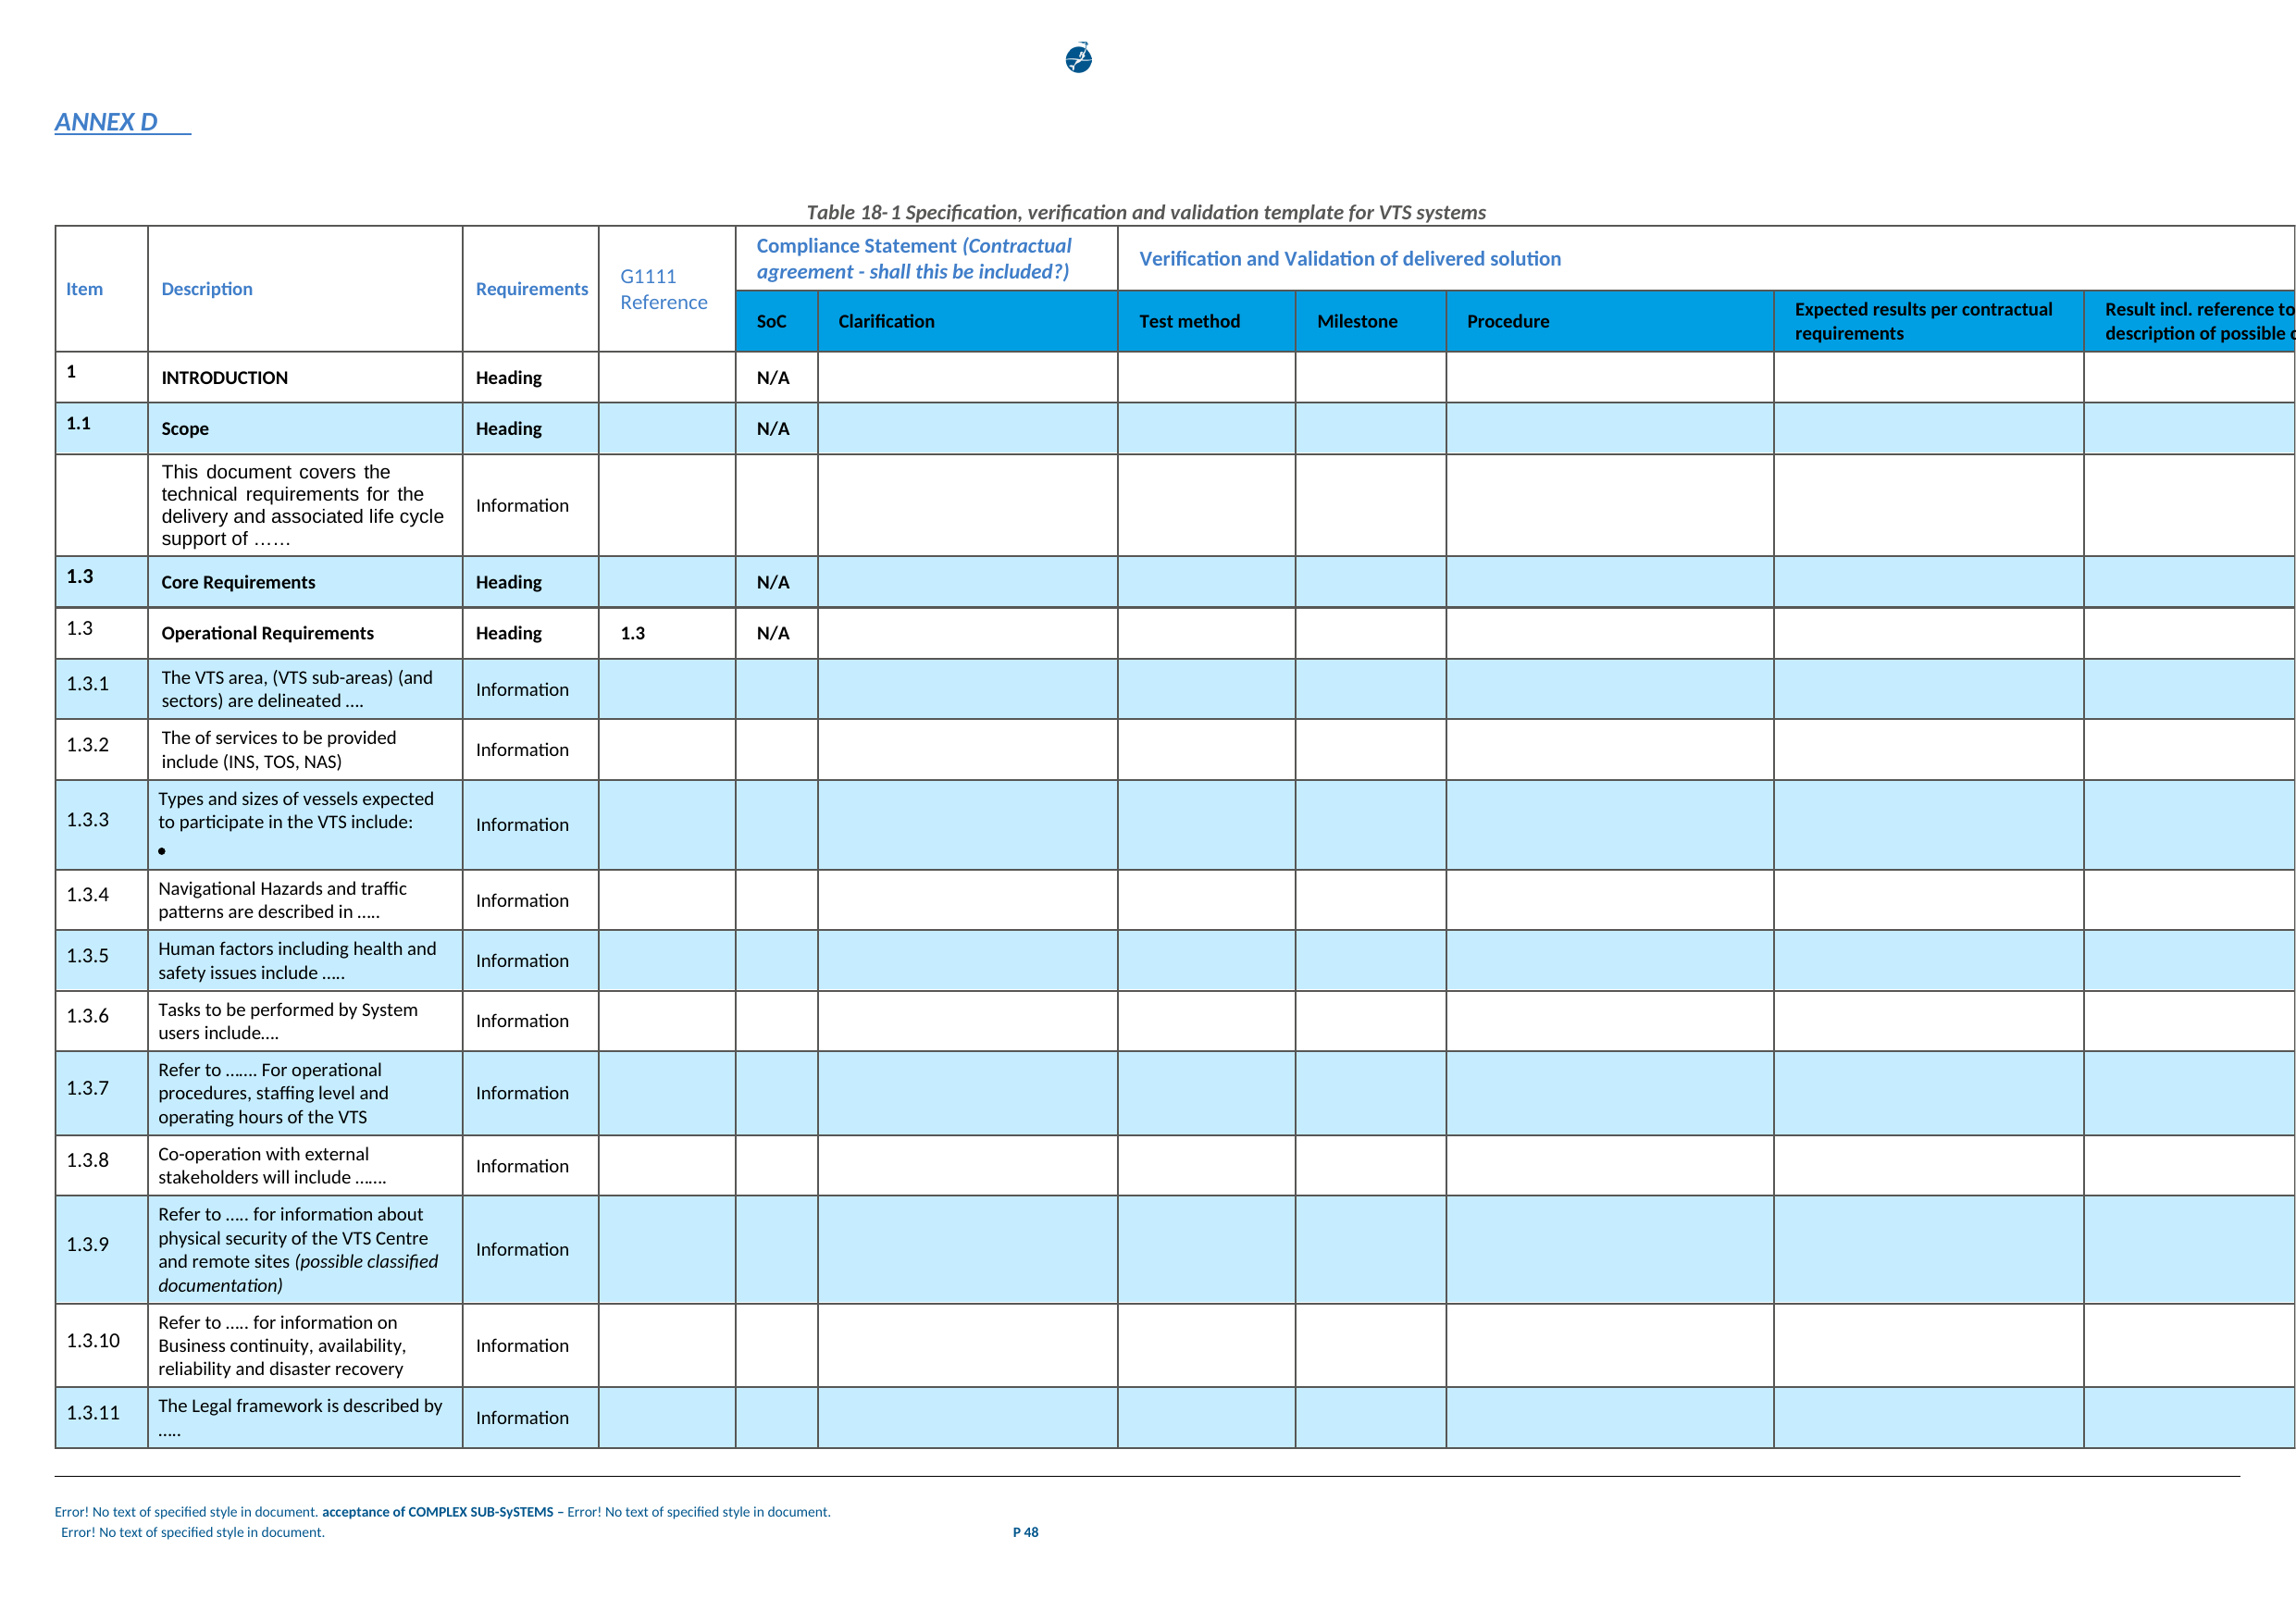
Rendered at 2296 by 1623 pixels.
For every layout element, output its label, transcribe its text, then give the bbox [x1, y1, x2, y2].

table_cell [1119, 353, 1295, 402]
table_cell Information [464, 992, 598, 1050]
table_cell [1447, 353, 1773, 402]
table_cell [2085, 1196, 2294, 1302]
table_cell N/A [737, 609, 817, 658]
table_cell Information [464, 660, 598, 718]
table_cell [737, 455, 817, 555]
table_cell Navigational Hazards and traffic patterns are described in ….. [149, 871, 462, 929]
table_cell Information [464, 781, 598, 869]
table_cell [1297, 871, 1446, 929]
table_cell [600, 403, 735, 452]
table_cell [1119, 871, 1295, 929]
table_cell [1297, 403, 1446, 452]
table_cell [1447, 609, 1773, 658]
table_cell [819, 609, 1117, 658]
table_cell [1297, 931, 1446, 989]
table_cell [1775, 1305, 2083, 1386]
table_cell [1775, 1196, 2083, 1302]
table_cell [819, 1305, 1117, 1386]
table_cell INTRODUCTION [149, 353, 462, 402]
table_cell [819, 871, 1117, 929]
table_cell Information [464, 720, 598, 779]
table_cell Core Requirements [149, 557, 462, 606]
table_cell [819, 1136, 1117, 1195]
table_cell [1297, 1305, 1446, 1386]
table_cell [1447, 403, 1773, 452]
table_cell [1447, 1388, 1773, 1447]
table_cell [600, 660, 735, 718]
table_cell Information [464, 1305, 598, 1386]
table_cell [737, 660, 817, 718]
table_cell [2085, 1136, 2294, 1195]
table_cell The VTS area, (VTS sub-areas) (and sectors) are delineated …. [149, 660, 462, 718]
table_cell Human factors including health and safety issues include ….. [149, 931, 462, 989]
table_cell [600, 1136, 735, 1195]
table_cell N/A [737, 557, 817, 606]
table_cell [1447, 1305, 1773, 1386]
table_cell [1775, 609, 2083, 658]
picture [1036, 0, 1147, 105]
table_cell [737, 992, 817, 1050]
table_cell [737, 720, 817, 779]
table_cell [2085, 1305, 2294, 1386]
table_cell [2085, 557, 2294, 606]
table_header Description [149, 227, 462, 351]
table_cell [1447, 1136, 1773, 1195]
table_cell [1297, 557, 1446, 606]
table_cell 1.3.11 [56, 1388, 147, 1447]
table_cell [2085, 609, 2294, 658]
table_cell [1775, 1388, 2083, 1447]
table_cell [1297, 660, 1446, 718]
table_cell Information [464, 1196, 598, 1302]
table_cell [1775, 455, 2083, 555]
table_cell [1297, 1388, 1446, 1447]
table_cell [1775, 720, 2083, 779]
table_cell Heading [464, 353, 598, 402]
table_cell [1775, 992, 2083, 1050]
table_header Verification and Validation of delivered solution [1119, 227, 2294, 290]
table_cell 1.3 [56, 609, 147, 658]
table_cell [1119, 1196, 1295, 1302]
table_cell [1119, 455, 1295, 555]
table_cell [600, 1052, 735, 1134]
text Table 18-1 Specification, verification and validation template for VTS systems [55, 199, 2240, 225]
table_cell 1.3 [600, 609, 735, 658]
table_cell [1297, 455, 1446, 555]
table_cell [600, 871, 735, 929]
table_cell The of services to be provided include (INS, TOS, NAS) [149, 720, 462, 779]
table_cell [2085, 781, 2294, 869]
table_cell 1.3.7 [56, 1052, 147, 1134]
table_cell [1119, 931, 1295, 989]
table_cell [737, 1136, 817, 1195]
table_cell [2085, 403, 2294, 452]
table_header Requirements [464, 227, 598, 351]
table_cell Heading [464, 557, 598, 606]
table_cell N/A [737, 403, 817, 452]
table_cell Information [464, 455, 598, 555]
table_cell Heading [464, 609, 598, 658]
table_cell 1.3.5 [56, 931, 147, 989]
table_cell 1.3 [56, 557, 147, 606]
table_cell Information [464, 931, 598, 989]
table_cell [600, 781, 735, 869]
table_cell [600, 720, 735, 779]
table_cell 1.3.8 [56, 1136, 147, 1195]
table_cell [1447, 871, 1773, 929]
table_cell [2085, 455, 2294, 555]
table_cell [1775, 660, 2083, 718]
table_cell [819, 1388, 1117, 1447]
table_cell Expected results per contractual requirements [1775, 291, 2083, 351]
table_cell [737, 931, 817, 989]
table_cell [1775, 781, 2083, 869]
table_cell [600, 455, 735, 555]
table_cell [819, 992, 1117, 1050]
table_cell [1297, 609, 1446, 658]
table_cell [1775, 403, 2083, 452]
table_cell Tasks to be performed by System users include…. [149, 992, 462, 1050]
table_cell [737, 871, 817, 929]
table_cell [737, 1305, 817, 1386]
table_cell [819, 720, 1117, 779]
table_cell [2085, 720, 2294, 779]
table_cell Information [464, 871, 598, 929]
table_cell [1119, 781, 1295, 869]
table_cell [737, 1388, 817, 1447]
table_cell [2085, 931, 2294, 989]
table_cell Milestone [1297, 291, 1446, 351]
table_header G1111 Reference [600, 227, 735, 351]
table_cell Clarification [819, 291, 1117, 351]
table_cell Information [464, 1388, 598, 1447]
table_cell [819, 403, 1117, 452]
table_cell 1 [56, 353, 147, 402]
table_cell 1.3.3 [56, 781, 147, 869]
table_cell [1775, 1136, 2083, 1195]
table_cell [1775, 931, 2083, 989]
table_cell [1119, 557, 1295, 606]
table_cell [2085, 871, 2294, 929]
table_cell SoC [737, 291, 817, 351]
table_cell [1447, 455, 1773, 555]
table_cell 1.3.1 [56, 660, 147, 718]
table_cell [1297, 781, 1446, 869]
table_cell [56, 455, 147, 555]
table_cell [600, 1305, 735, 1386]
table_cell [819, 557, 1117, 606]
table_cell [1119, 1388, 1295, 1447]
table_cell [2085, 353, 2294, 402]
table_cell [1119, 992, 1295, 1050]
table_cell [1119, 720, 1295, 779]
table_cell 1.3.4 [56, 871, 147, 929]
table_cell [1297, 353, 1446, 402]
table_cell [819, 781, 1117, 869]
table_cell [1297, 1052, 1446, 1134]
table_cell [1447, 781, 1773, 869]
table_cell [1119, 660, 1295, 718]
table_cell [1775, 353, 2083, 402]
table_cell [819, 353, 1117, 402]
table_header Compliance Statement (Contractual agreement - shall this be included?) [737, 227, 1117, 290]
table_cell [1447, 720, 1773, 779]
table_cell [819, 660, 1117, 718]
table_cell 1.1 [56, 403, 147, 452]
table_cell [1447, 1196, 1773, 1302]
table_cell [1297, 1196, 1446, 1302]
table_cell [1119, 1052, 1295, 1134]
table_cell [819, 931, 1117, 989]
table_cell Procedure [1447, 291, 1773, 351]
table_cell [2085, 1052, 2294, 1134]
table_cell Test method [1119, 291, 1295, 351]
table_cell [1297, 720, 1446, 779]
table_cell [1447, 1052, 1773, 1134]
table_cell [1119, 609, 1295, 658]
table_cell [2085, 1388, 2294, 1447]
table_cell [819, 1196, 1117, 1302]
table_cell Refer to ….. for information about physical security of the VTS Centre and remote sites (possible classified documentation) [149, 1196, 462, 1302]
table_cell [819, 1052, 1117, 1134]
table_cell [737, 1196, 817, 1302]
table_cell [737, 781, 817, 869]
table_cell [1297, 992, 1446, 1050]
table_header Item [56, 227, 147, 351]
table_cell [1775, 871, 2083, 929]
table_cell N/A [737, 353, 817, 402]
table_cell [2085, 660, 2294, 718]
table_cell Scope [149, 403, 462, 452]
table_cell [819, 455, 1117, 555]
table_cell [600, 931, 735, 989]
table_cell [600, 557, 735, 606]
table_cell 1.3.2 [56, 720, 147, 779]
table_cell [600, 1388, 735, 1447]
table_cell The Legal framework is described by ….. [149, 1388, 462, 1447]
table_cell [1119, 1305, 1295, 1386]
table_cell [1447, 931, 1773, 989]
table_cell 1.3.6 [56, 992, 147, 1050]
table_cell [1119, 1136, 1295, 1195]
table_cell [600, 992, 735, 1050]
table_cell Heading [464, 403, 598, 452]
table_cell [600, 1196, 735, 1302]
table_cell [2085, 992, 2294, 1050]
table_cell [1297, 1136, 1446, 1195]
table_cell [1447, 660, 1773, 718]
table_cell 1.3.9 [56, 1196, 147, 1302]
table_cell [1119, 403, 1295, 452]
table_cell 1.3.10 [56, 1305, 147, 1386]
table_cell Result incl. reference to reporting & description of possible corrective actions [2085, 291, 2294, 351]
table_cell Refer to ……. For operational procedures, staffing level and operating hours of the VTS [149, 1052, 462, 1134]
table_cell Operational Requirements [149, 609, 462, 658]
table_cell Information [464, 1136, 598, 1195]
table_cell [1447, 557, 1773, 606]
table_cell [737, 1052, 817, 1134]
table_cell [1447, 992, 1773, 1050]
table_cell This document covers the technical requirements for the delivery and associated life cycle support of …… [149, 455, 462, 555]
table_cell [600, 353, 735, 402]
table_cell Information [464, 1052, 598, 1134]
table_cell [1775, 1052, 2083, 1134]
table_cell Types and sizes of vessels expected to participate in the VTS include: [149, 781, 462, 869]
table_cell Co-operation with external stakeholders will include ……. [149, 1136, 462, 1195]
table_cell Refer to ….. for information on Business continuity, availability, reliability and disaster recovery [149, 1305, 462, 1386]
table_cell [1775, 557, 2083, 606]
